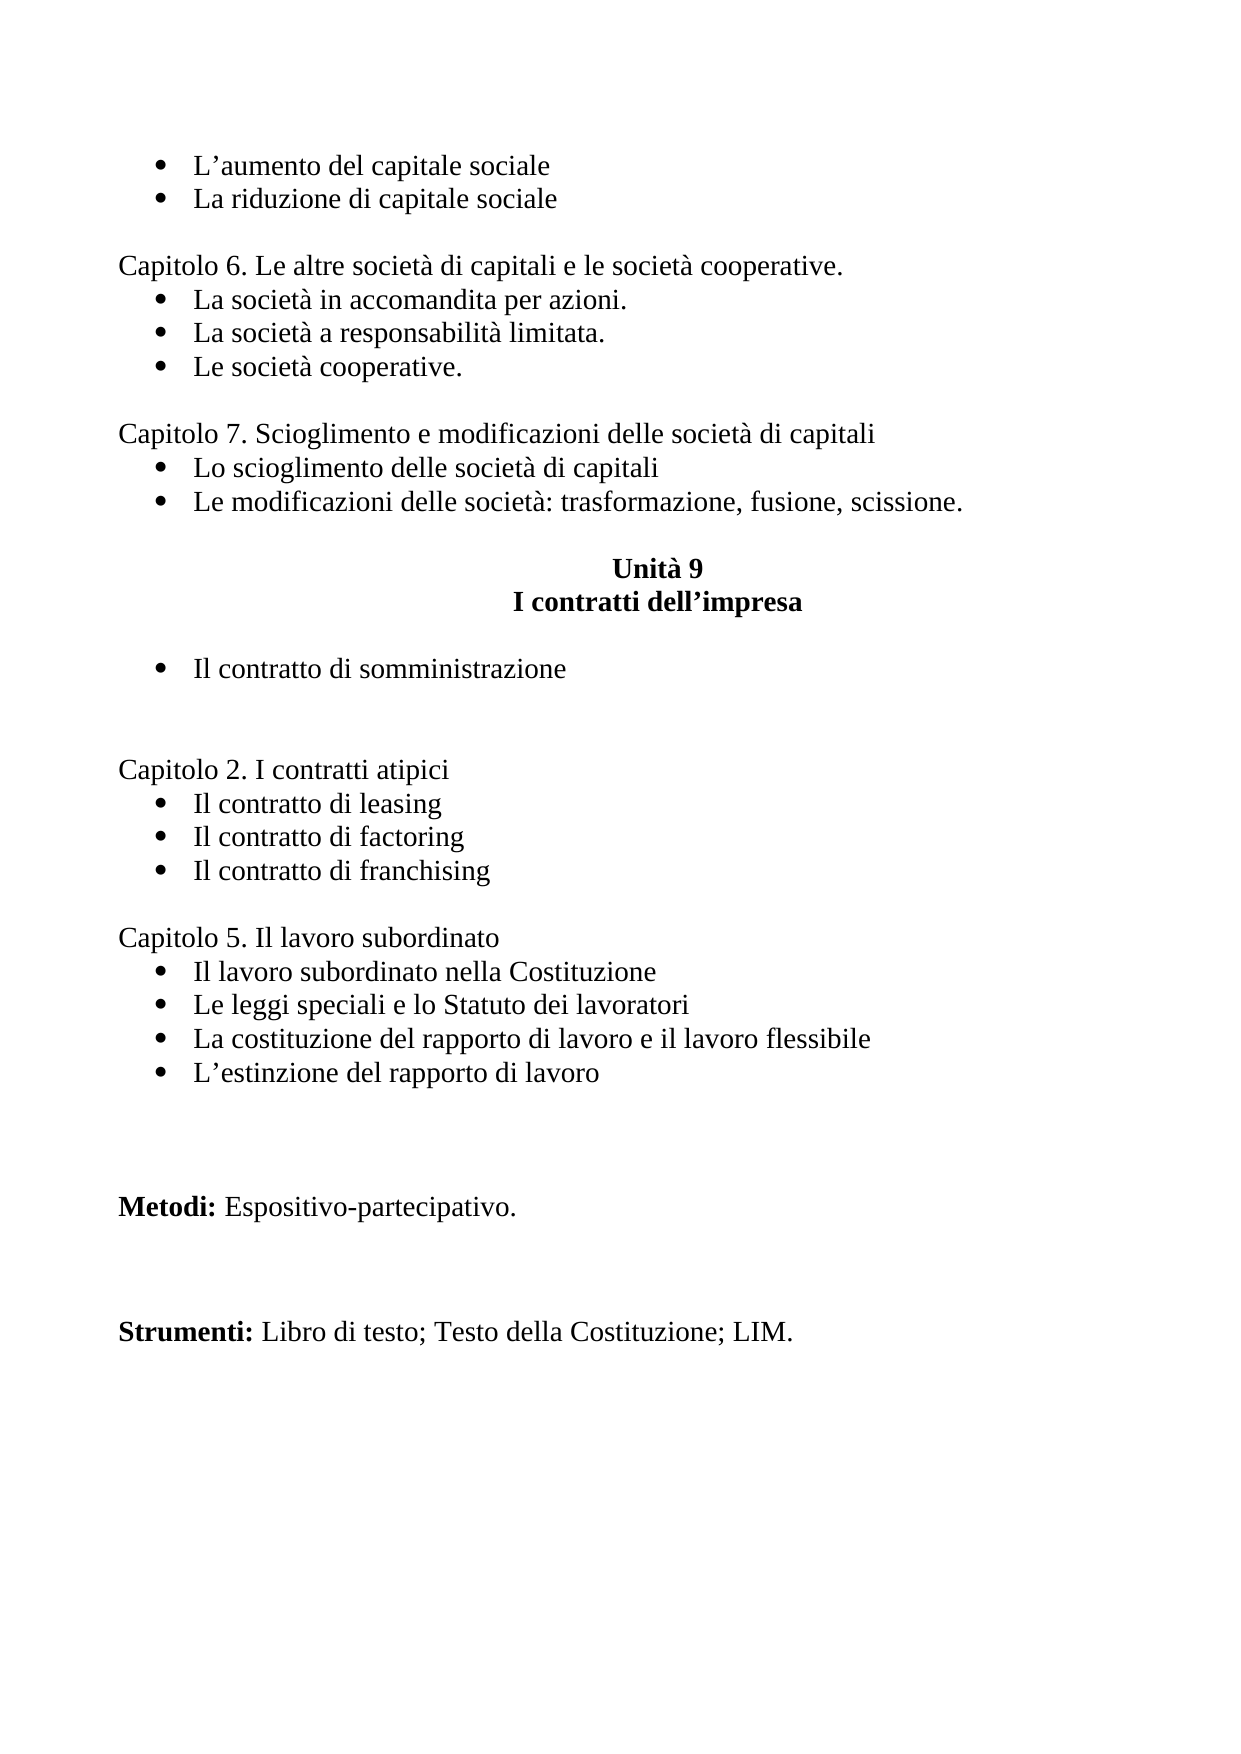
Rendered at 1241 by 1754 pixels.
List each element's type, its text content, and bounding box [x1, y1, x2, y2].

text Capitolo 2. I contratti atipici [118, 752, 1122, 786]
list Il contratto di factoring [156, 819, 1122, 853]
text Strumenti: Libro di testo; Testo della Costituzione; LIM. [118, 1314, 1122, 1348]
list Il lavoro subordinato nella Costituzione [156, 954, 1122, 987]
list Il contratto di franchising [156, 853, 1122, 887]
list L’aumento del capitale sociale [156, 148, 1122, 181]
list La società a responsabilità limitata. [156, 316, 1122, 349]
list La costituzione del rapporto di lavoro e il lavoro flessibile [156, 1021, 1122, 1055]
list Le leggi speciali e lo Statuto dei lavoratori [156, 987, 1122, 1021]
list Lo scioglimento delle società di capitali [156, 450, 1122, 484]
text Metodi: Espositivo-partecipativo. [118, 1189, 1122, 1222]
list Il contratto di leasing [156, 786, 1122, 819]
list Il contratto di somministrazione [156, 651, 1122, 685]
list Le modificazioni delle società: trasformazione, fusione, scissione. [156, 484, 1122, 517]
text I contratti dell’impresa [193, 584, 1122, 618]
text Capitolo 6. Le altre società di capitali e le società cooperative. [118, 248, 1122, 282]
list Le società cooperative. [156, 349, 1122, 383]
text Capitolo 7. Scioglimento e modificazioni delle società di capitali [118, 416, 1122, 450]
text Unità 9 [193, 551, 1122, 584]
list La società in accomandita per azioni. [156, 282, 1122, 316]
text Capitolo 5. Il lavoro subordinato [118, 920, 1122, 954]
list La riduzione di capitale sociale [156, 181, 1122, 215]
list L’estinzione del rapporto di lavoro [156, 1055, 1122, 1088]
